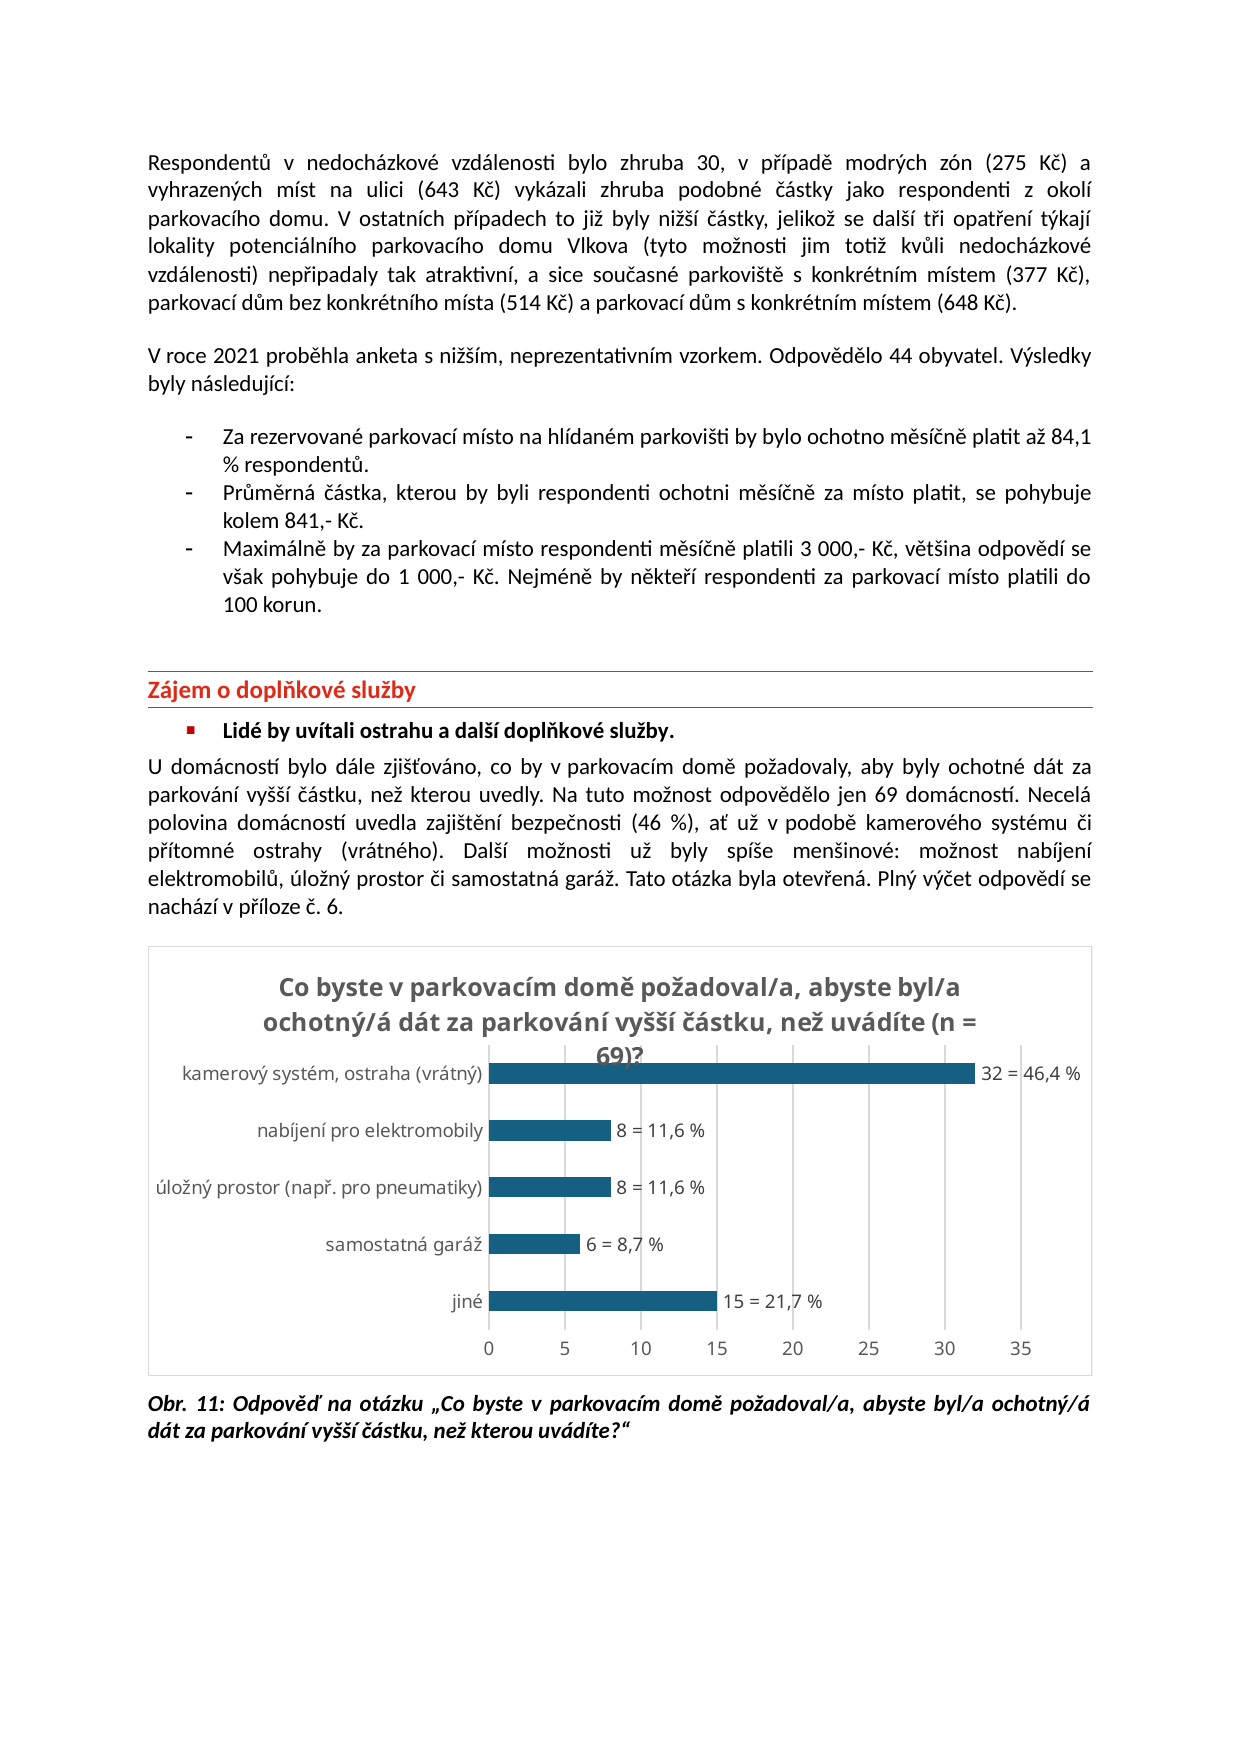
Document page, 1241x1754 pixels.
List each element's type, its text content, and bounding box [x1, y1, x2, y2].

text Respondentů v nedocházkové vzdálenosti bylo zhruba 30, v případě modrých zón (275 Kč) a vyhrazených míst na ulici (643 Kč) vykázali zhruba podobné částky jako respondenti z okolí parkovacího domu. V ostatních případech to již byly nižší částky, jelikož se další tři opatření týkají lokality potenciálního parkovacího domu Vlkova (tyto možnosti jim totiž kvůli nedocházkové vzdálenosti) nepřipadaly tak atraktivní, a sice současné parkoviště s konkrétním místem (377 Kč), parkovací dům bez konkrétního místa (514 Kč) a parkovací dům s konkrétním místem (648 Kč). [148, 148, 1093, 316]
text V roce 2021 proběhla anketa s nižším, neprezentativním vzorkem. Odpovědělo 44 obyvatel. Výsledky byly následující: [148, 341, 1093, 397]
list Lidé by uvítali ostrahu a další doplňkové služby. [185, 716, 1093, 744]
list Průměrná částka, kterou by byli respondenti ochotni měsíčně za místo platit, se pohybuje kolem 841,- Kč. [185, 478, 1093, 534]
text Zájem o doplňkové služby [148, 672, 1093, 707]
list Maximálně by za parkovací místo respondenti měsíčně platili 3 000,- Kč, většina odpovědí se však pohybuje do 1 000,- Kč. Nejméně by někteří respondenti za parkovací místo platili do 100 korun. [185, 534, 1093, 618]
list Za rezervované parkovací místo na hlídaném parkovišti by bylo ochotno měsíčně platit až 84,1 % respondentů. [185, 422, 1093, 478]
text U domácností bylo dále zjišťováno, co by v parkovacím domě požadovaly, aby byly ochotné dát za parkování vyšší částku, než kterou uvedly. Na tuto možnost odpovědělo jen 69 domácností. Necelá polovina domácností uvedla zajištění bezpečnosti (46 %), ať už v podobě kamerového systému či přítomné ostrahy (vrátného). Další možnosti už byly spíše menšinové: možnost nabíjení elektromobilů, úložný prostor či samostatná garáž. Tato otázka byla otevřená. Plný výčet odpovědí se nachází v příloze č. 6. [148, 752, 1093, 921]
text Obr. 11: Odpověď na otázku „Co byste v parkovacím domě požadoval/a, abyste byl/a ochotný/á dát za parkování vyšší částku, než kterou uvádíte?“ [148, 1389, 1093, 1445]
